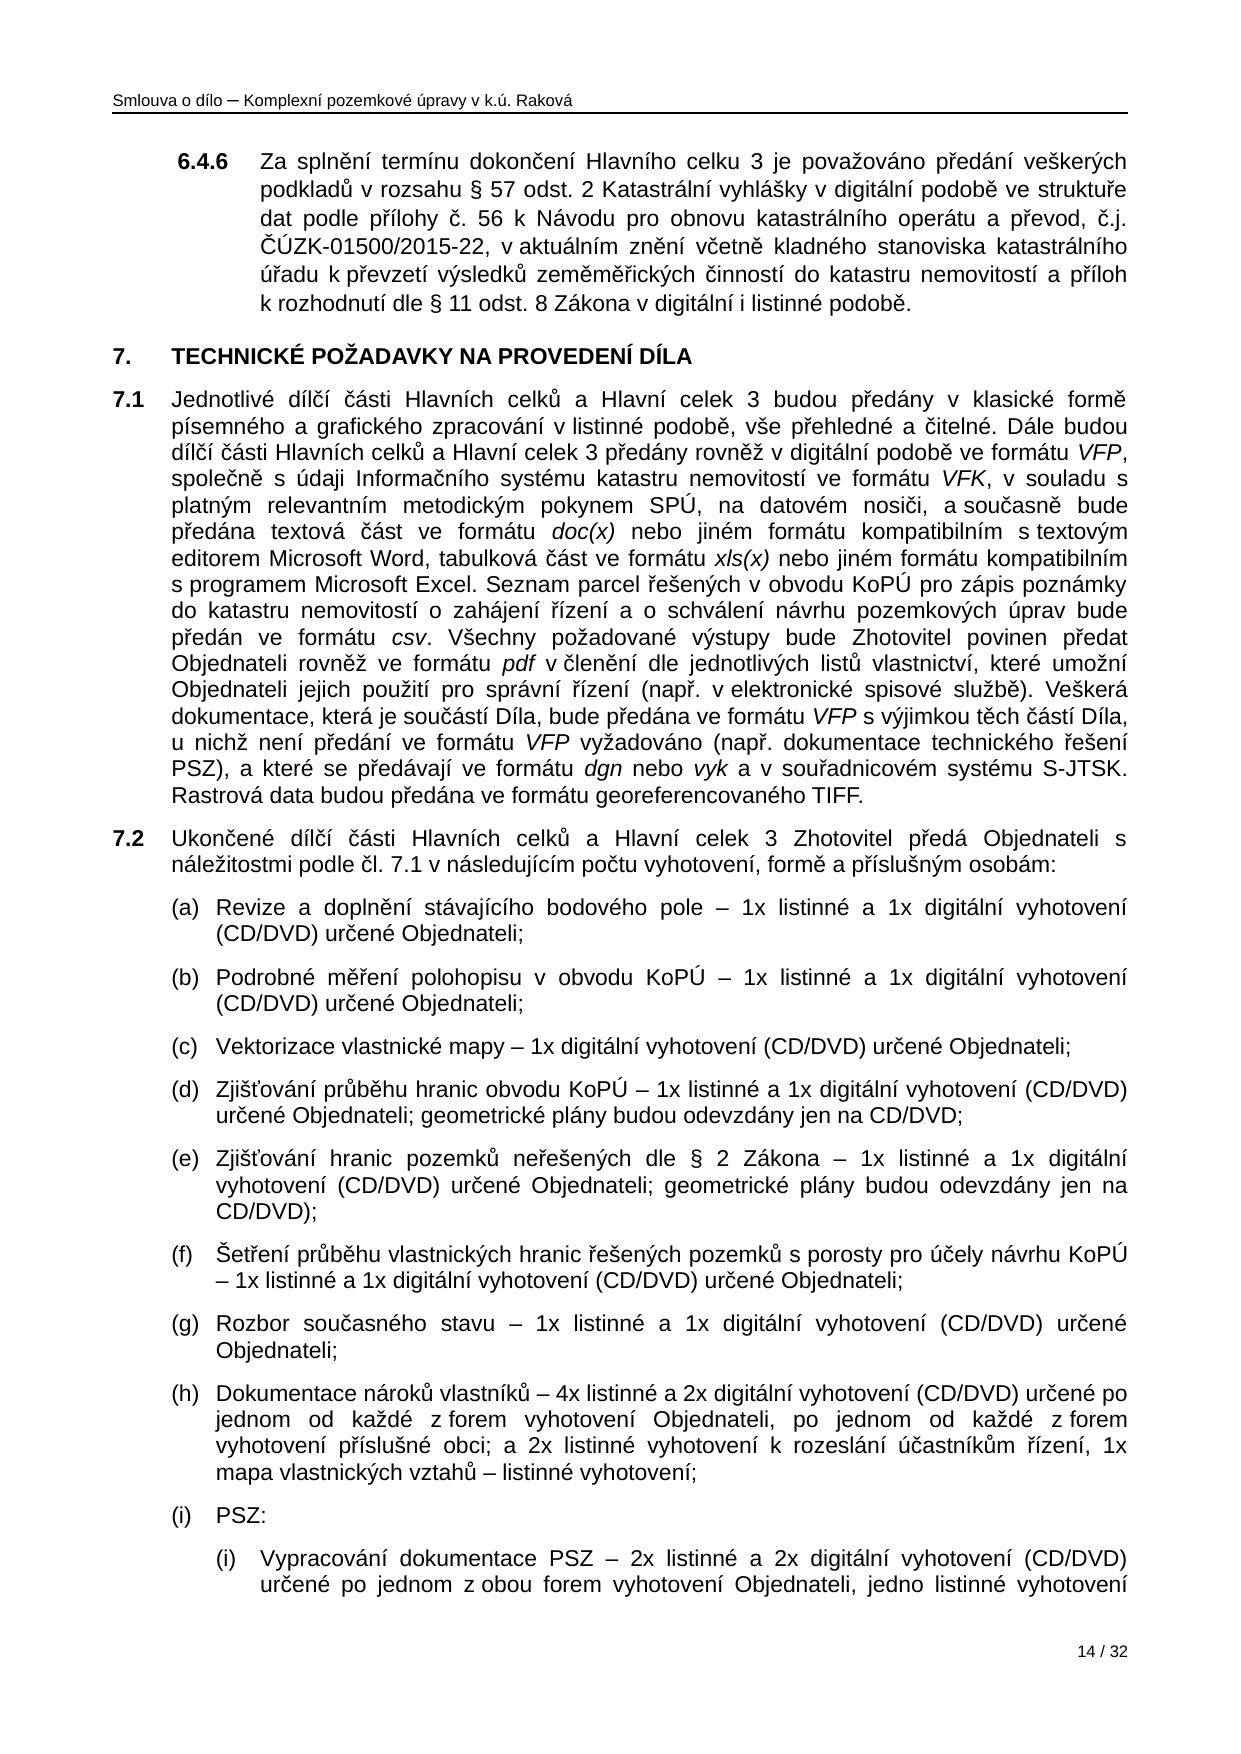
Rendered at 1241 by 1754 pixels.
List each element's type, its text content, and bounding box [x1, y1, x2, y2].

list Zjišťování průběhu hranic obvodu KoPÚ – 1x listinné a 1x digitální vyhotovení (CD/DVD) určené Objednateli; geometrické plány budou odevzdány jen na CD/DVD; [171, 1076, 1128, 1128]
text Za splnění termínu dokončení Hlavního celku 3 je považováno předání veškerých podkladů v rozsahu § 57 odst. 2 Katastrální vyhlášky v digitální podobě ve struktuře dat podle přílohy č. 56 k Návodu pro obnovu katastrálního operátu a převod, č.j. ČÚZK-01500/2015-22, v aktuálním znění včetně kladného stanoviska katastrálního úřadu k převzetí výsledků zeměměřických činností do katastru nemovitostí a příloh k rozhodnutí dle § 11 odst. 8 Zákona v digitální i listinné podobě. [177, 148, 1128, 316]
text Technické požadavky na provedení díla [112, 343, 1128, 370]
list Revize a doplnění stávajícího bodového pole – 1x listinné a 1x digitální vyhotovení (CD/DVD) určené Objednateli; [171, 894, 1128, 947]
list PSZ: [171, 1502, 1128, 1528]
list Vektorizace vlastnické mapy – 1x digitální vyhotovení (CD/DVD) určené Objednateli; [171, 1033, 1128, 1059]
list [216, 1545, 1128, 1597]
list Rozbor současného stavu – 1x listinné a 1x digitální vyhotovení (CD/DVD) určené Objednateli; [171, 1310, 1128, 1363]
text Jednotlivé dílčí části Hlavních celků a Hlavní celek 3 budou předány v klasické formě písemného a grafického zpracování v listinné podobě, vše přehledné a čitelné. Dále budou dílčí části Hlavních celků a Hlavní celek 3 předány rovněž v digitální podobě ve formátu VFP, společně s údaji Informačního systému katastru nemovitostí ve formátu VFK, v souladu s platným relevantním metodickým pokynem SPÚ, na datovém nosiči, a současně bude předána textová část ve formátu doc(x) nebo jiném formátu kompatibilním s textovým editorem Microsoft Word, tabulková část ve formátu xls(x) nebo jiném formátu kompatibilním s programem Microsoft Excel. Seznam parcel řešených v obvodu KoPÚ pro zápis poznámky do katastru nemovitostí o zahájení řízení a o schválení návrhu pozemkových úprav bude předán ve formátu csv. Všechny požadované výstupy bude Zhotovitel povinen předat Objednateli rovněž ve formátu pdf v členění dle jednotlivých listů vlastnictví, které umožní Objednateli jejich použití pro správní řízení (např. v elektronické spisové službě). Veškerá dokumentace, která je součástí Díla, bude předána ve formátu VFP s výjimkou těch částí Díla, u nichž není předání ve formátu VFP vyžadováno (např. dokumentace technického řešení PSZ), a které se předávají ve formátu dgn nebo vyk a v souřadnicovém systému S-JTSK. Rastrová data budou předána ve formátu georeferencovaného TIFF. [112, 386, 1128, 808]
list Šetření průběhu vlastnických hranic řešených pozemků s porosty pro účely návrhu KoPÚ – 1x listinné a 1x digitální vyhotovení (CD/DVD) určené Objednateli; [171, 1241, 1128, 1294]
list Podrobné měření polohopisu v obvodu KoPÚ – 1x listinné a 1x digitální vyhotovení (CD/DVD) určené Objednateli; [171, 963, 1128, 1016]
list Dokumentace nároků vlastníků – 4x listinné a 2x digitální vyhotovení (CD/DVD) určené po jednom od každé z forem vyhotovení Objednateli, po jednom od každé z forem vyhotovení příslušné obci; a 2x listinné vyhotovení k rozeslání účastníkům řízení, 1x mapa vlastnických vztahů – listinné vyhotovení; [171, 1380, 1128, 1485]
text Ukončené dílčí části Hlavních celků a Hlavní celek 3 Zhotovitel předá Objednateli s náležitostmi podle čl. 7.1 v následujícím počtu vyhotovení, formě a příslušným osobám: [112, 825, 1128, 877]
list Zjišťování hranic pozemků neřešených dle § 2 Zákona – 1x listinné a 1x digitální vyhotovení (CD/DVD) určené Objednateli; geometrické plány budou odevzdány jen na CD/DVD); [171, 1145, 1128, 1224]
